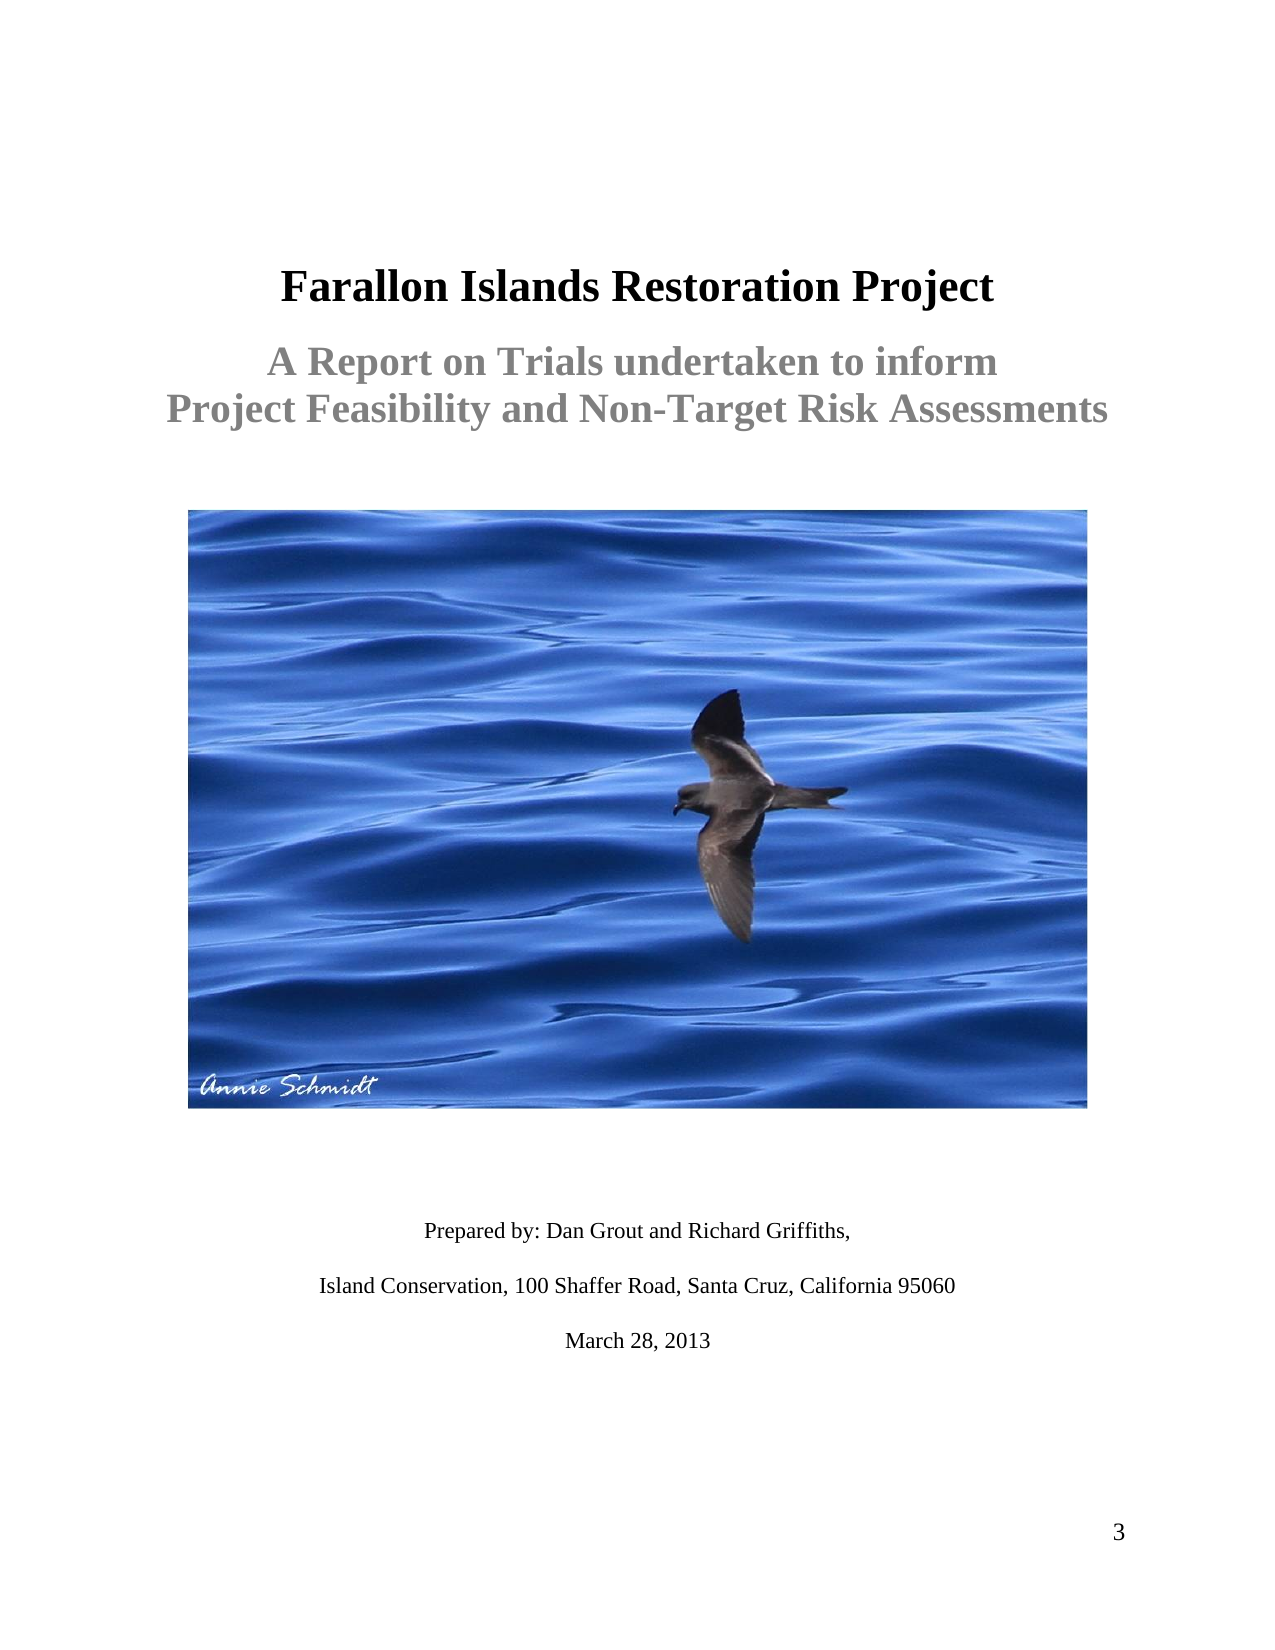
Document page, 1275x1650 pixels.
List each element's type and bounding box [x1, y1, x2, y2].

picture [187, 509, 1088, 1109]
